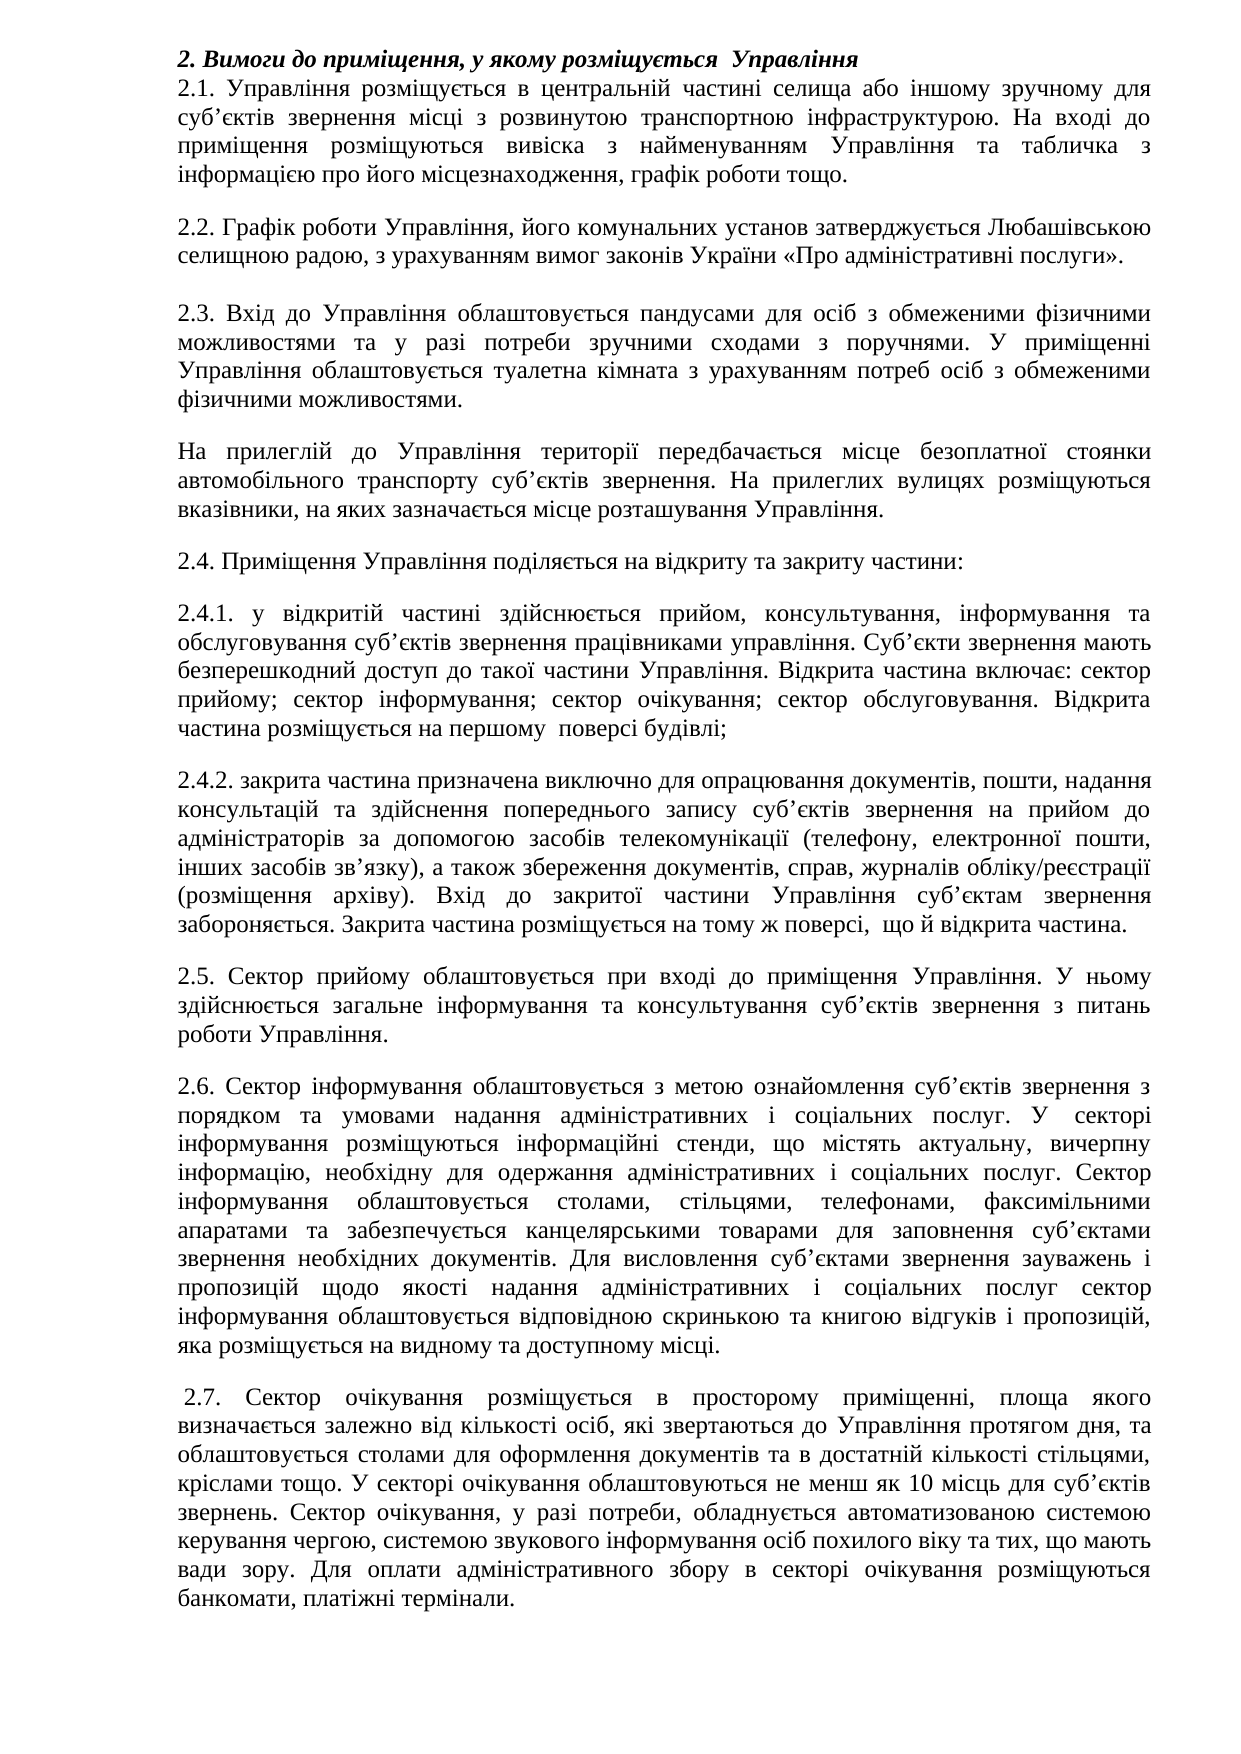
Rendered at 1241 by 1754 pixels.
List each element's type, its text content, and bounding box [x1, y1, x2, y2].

text 2.3. Вхід до Управління облаштовується пандусами для осіб з обмеженими фізичними можливостями та у разі потреби зручними сходами з поручнями. У приміщенні Управління облаштовується туалетна кімната з урахуванням потреб осіб з обмеженими фізичними можливостями. [177, 298, 1152, 413]
text 2.4.2. закрита частина призначена виключно для опрацювання документів, пошти, надання консультацій та здійснення попереднього запису суб’єктів звернення на прийом до адміністраторів за допомогою засобів телекомунікації (телефону, електронної пошти, інших засобів зв’язку), а також збереження документів, справ, журналів обліку/реєстрації (розміщення архіву). Вхід до закритої частини Управління суб’єктам звернення забороняється. Закрита частина розміщується на тому ж поверсі, що й відкрита частина. [177, 765, 1152, 938]
text 2.1. Управління розміщується в центральній частині селища або іншому зручному для суб’єктів звернення місці з розвинутою транспортною інфраструктурою. На вході до приміщення розміщуються вивіска з найменуванням Управління та табличка з інформацією про його місцезнаходження, графік роботи тощо. [177, 73, 1152, 188]
text 2.4. Приміщення Управління поділяється на відкриту та закриту частини: [177, 546, 1152, 575]
text 2.7. Сектор очікування розміщується в просторому приміщенні, площа якого визначається залежно від кількості осіб, які звертаються до Управління протягом дня, та облаштовується столами для оформлення документів та в достатній кількості стільцями, кріслами тощо. У секторі очікування облаштовуються не менш як 10 місць для суб’єктів звернень. Сектор очікування, у разі потреби, обладнується автоматизованою системою керування чергою, системою звукового інформування осіб похилого віку та тих, що мають вади зору. Для оплати адміністративного збору в секторі очікування розміщуються банкомати, платіжні термінали. [177, 1382, 1152, 1612]
text 2.4.1. у відкритій частині здійснюється прийом, консультування, інформування та обслуговування суб’єктів звернення працівниками управління. Суб’єкти звернення мають безперешкодний доступ до такої частини Управління. Відкрита частина включає: сектор прийому; сектор інформування; сектор очікування; сектор обслуговування. Відкрита частина розміщується на першому поверсі будівлі; [177, 598, 1152, 742]
text На прилеглій до Управління території передбачається місце безоплатної стоянки автомобільного транспорту суб’єктів звернення. На прилеглих вулицях розміщуються вказівники, на яких зазначається місце розташування Управління. [177, 436, 1152, 522]
text 2.5. Сектор прийому облаштовується при вході до приміщення Управління. У ньому здійснюється загальне інформування та консультування суб’єктів звернення з питань роботи Управління. [177, 961, 1152, 1047]
text 2.2. Графік роботи Управління, його комунальних установ затверджується Любашівською селищною радою, з урахуванням вимог законів України «Про адміністративні послуги». [177, 212, 1152, 269]
text 2.6. Сектор інформування облаштовується з метою ознайомлення суб’єктів звернення з порядком та умовами надання адміністративних і соціальних послуг. У секторі інформування розміщуються інформаційні стенди, що містять актуальну, вичерпну інформацію, необхідну для одержання адміністративних і соціальних послуг. Сектор інформування облаштовується столами, стільцями, телефонами, факсимільними апаратами та забезпечується канцелярськими товарами для заповнення суб’єктами звернення необхідних документів. Для висловлення суб’єктами звернення зауважень і пропозицій щодо якості надання адміністративних і соціальних послуг сектор інформування облаштовується відповідною скринькою та книгою відгуків і пропозицій, яка розміщується на видному та доступному місці. [177, 1071, 1152, 1358]
text 2. Вимоги до приміщення, у якому розміщується Управління [177, 44, 1152, 73]
